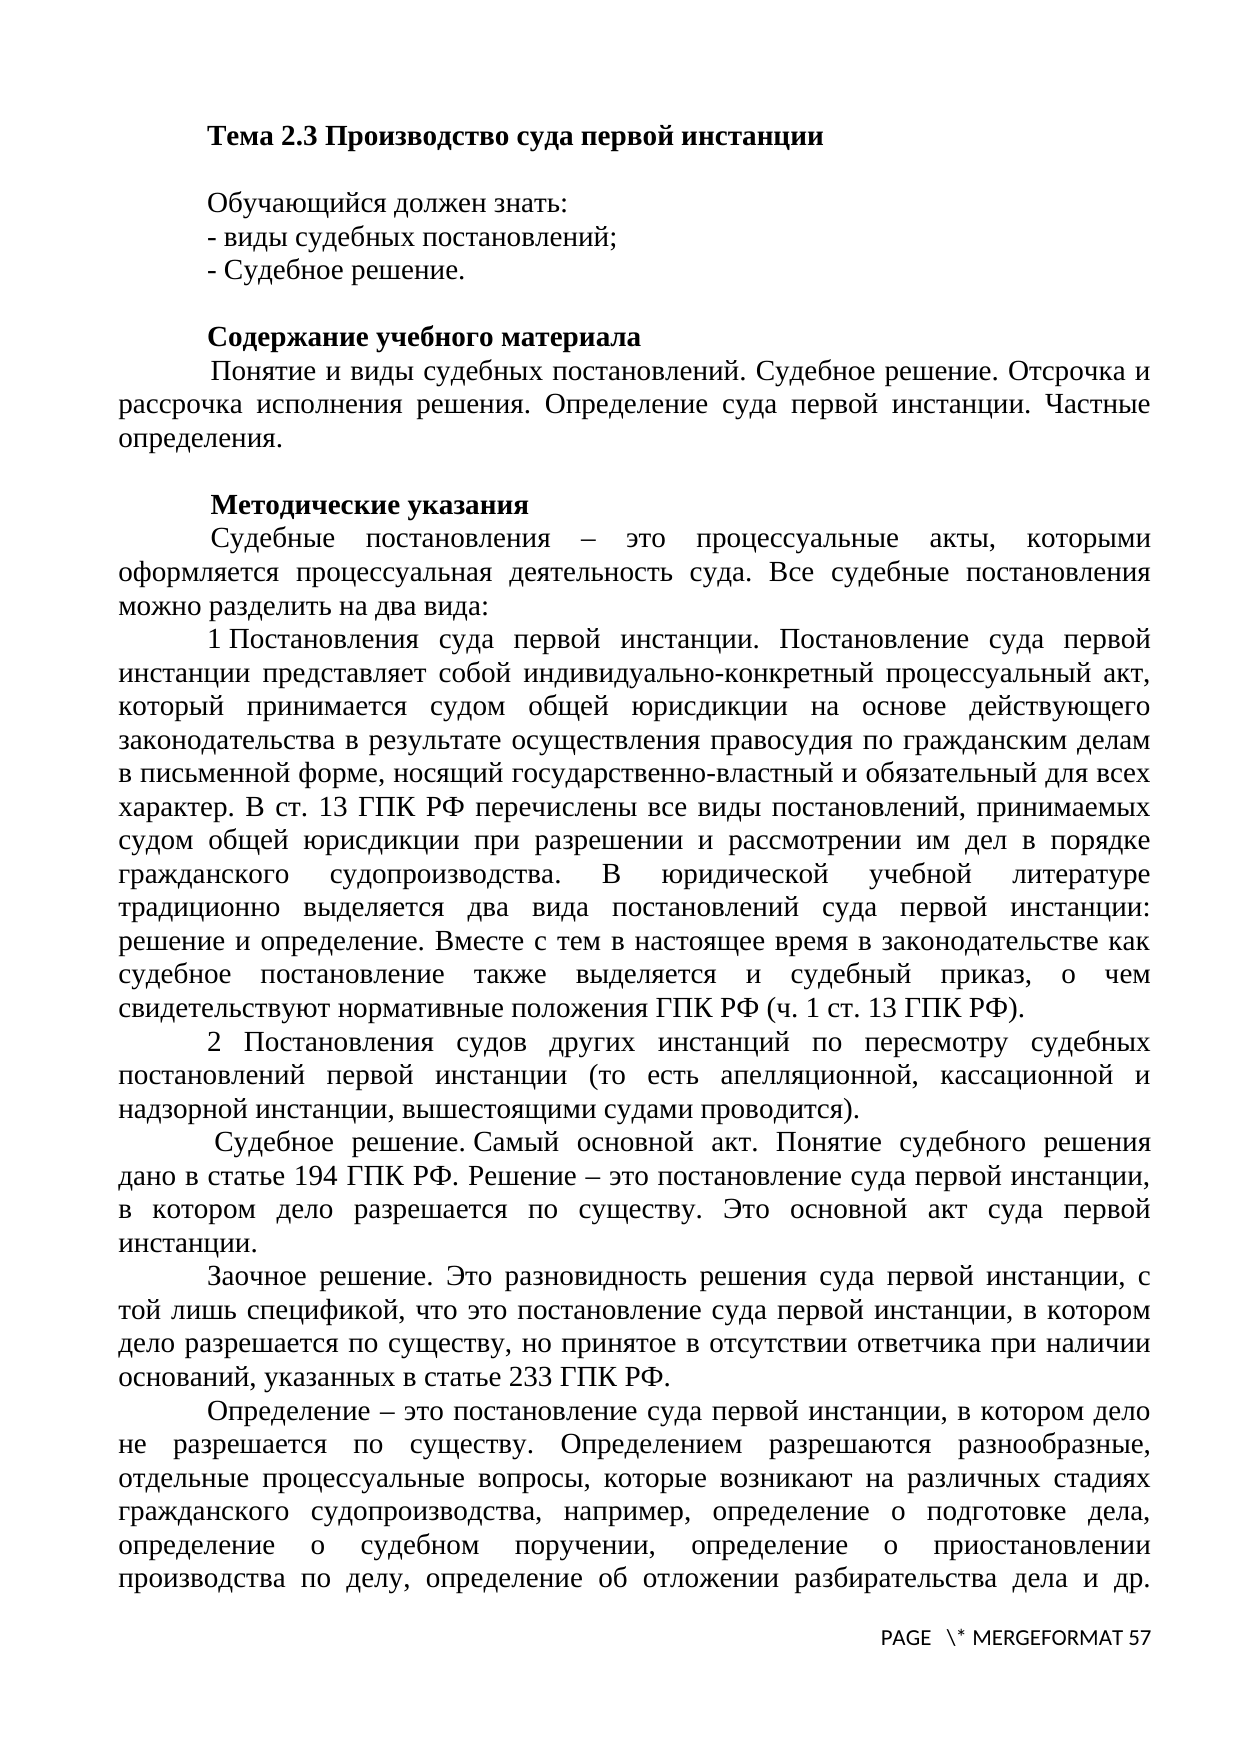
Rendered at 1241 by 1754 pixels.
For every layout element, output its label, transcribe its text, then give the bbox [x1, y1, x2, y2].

text Методические указания [118, 487, 1152, 521]
text Понятие и виды судебных постановлений. Судебное решение. Отсрочка и рассрочка исполнения решения. Определение суда первой инстанции. Частные определения. [118, 353, 1152, 453]
text - Судебное решение. [118, 252, 1152, 286]
text 2 Постановления судов других инстанций по пересмотру судебных постановлений первой инстанции (то есть апелляционной, кассационной и надзорной инстанции, вышестоящими судами проводится). [118, 1024, 1152, 1124]
text Тема 2.3 Производство суда первой инстанции [118, 118, 1152, 152]
text Обучающийся должен знать: [118, 185, 1152, 219]
text Судебные постановления – это процессуальные акты, которыми оформляется процессуальная деятельность суда. Все судебные постановления можно разделить на два вида: [118, 521, 1152, 621]
text 1 Постановления суда первой инстанции. Постановление суда первой инстанции представляет собой индивидуально-конкретный процессуальный акт, который принимается судом общей юрисдикции на основе действующего законодательства в результате осуществления правосудия по гражданским делам в письменной форме, носящий государственно-властный и обязательный для всех характер. В ст. 13 ГПК РФ перечислены все виды постановлений, принимаемых судом общей юрисдикции при разрешении и рассмотрении им дел в порядке гражданского судопроизводства. В юридической учебной литературе традиционно выделяется два вида постановлений суда первой инстанции: решение и определение. Вместе с тем в настоящее время в законодательстве как судебное постановление также выделяется и судебный приказ, о чем свидетельствуют нормативные положения ГПК РФ (ч. 1 ст. 13 ГПК РФ). [118, 621, 1152, 1024]
text Содержание учебного материала [118, 319, 1152, 353]
text Судебное решение. Самый основной акт. Понятие судебного решения дано в статье 194 ГПК РФ. Решение – это постановление суда первой инстанции, в котором дело разрешается по существу. Это основной акт суда первой инстанции. [118, 1124, 1152, 1258]
text Заочное решение. Это разновидность решения суда первой инстанции, с той лишь спецификой, что это постановление суда первой инстанции, в котором дело разрешается по существу, но принятое в отсутствии ответчика при наличии оснований, указанных в статье 233 ГПК РФ. [118, 1258, 1152, 1393]
text - виды судебных постановлений; [118, 219, 1152, 252]
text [118, 1393, 1152, 1594]
